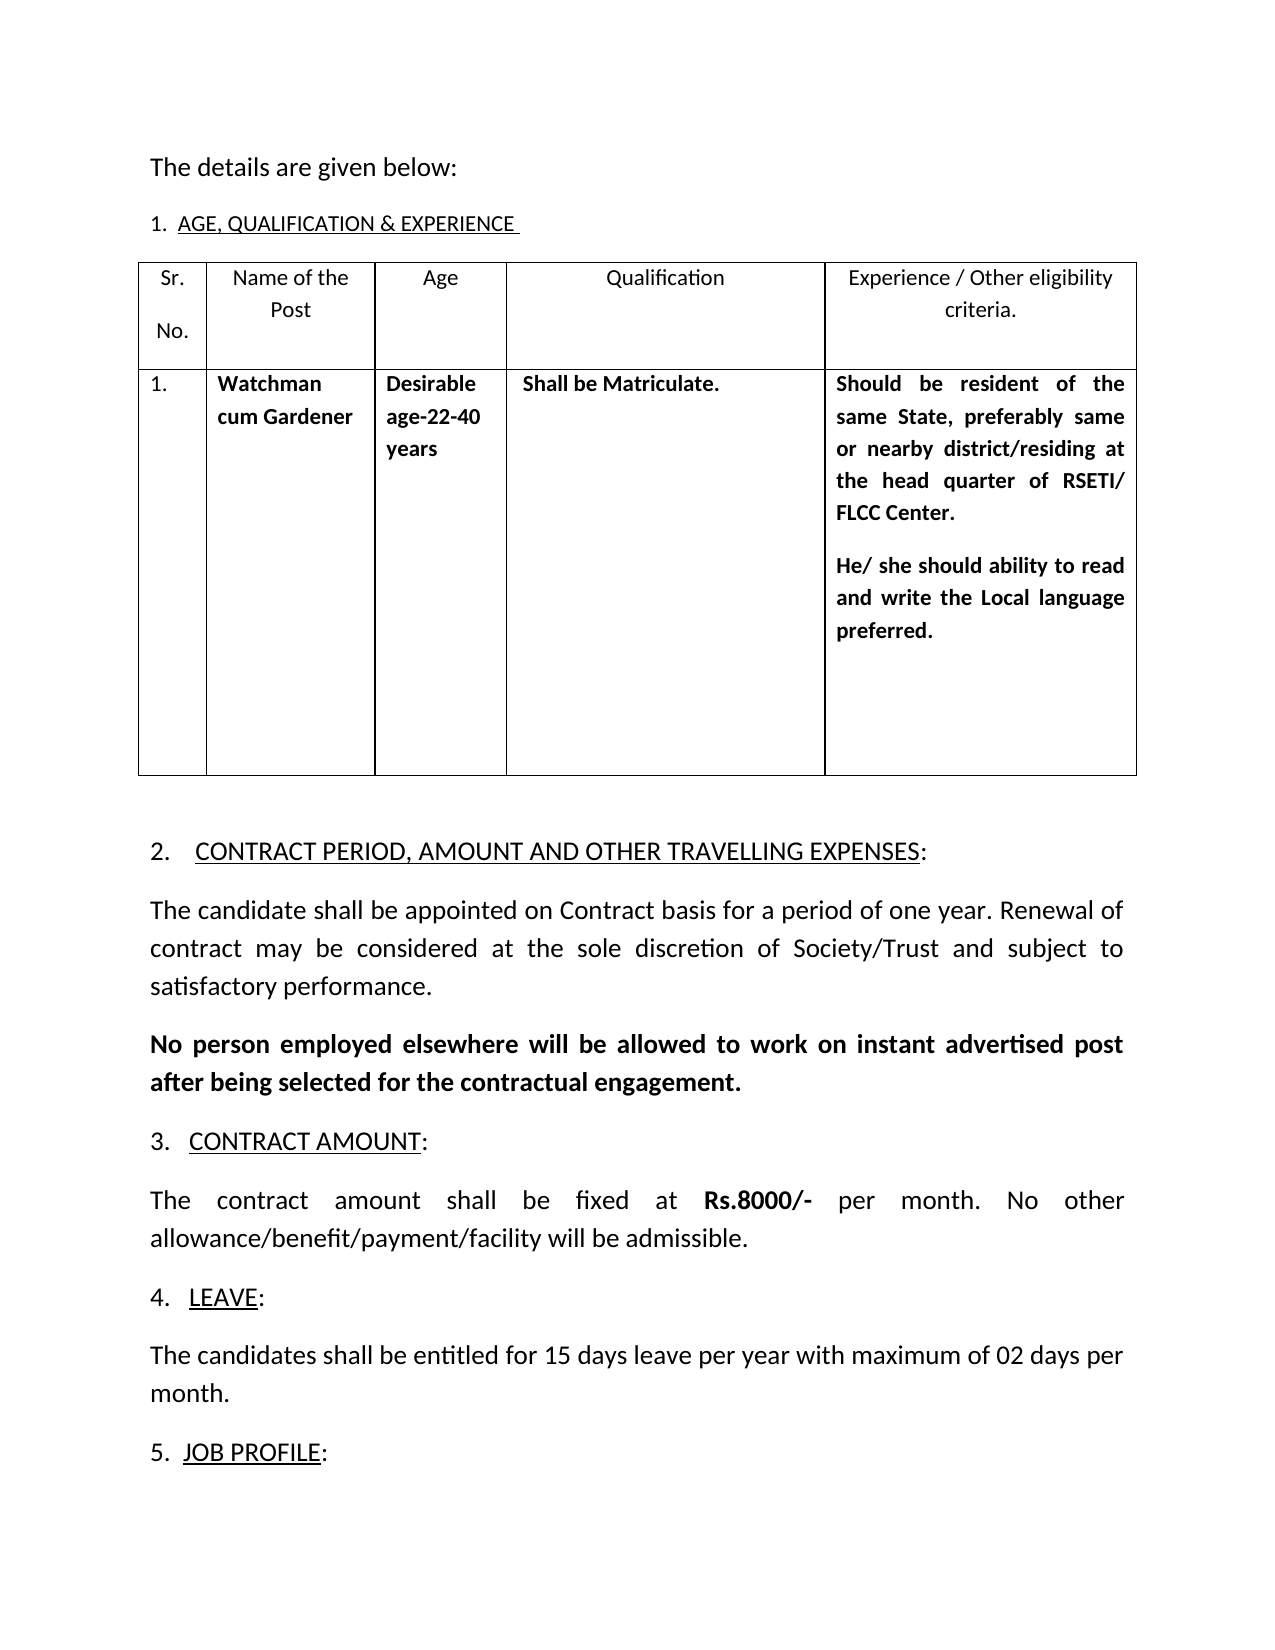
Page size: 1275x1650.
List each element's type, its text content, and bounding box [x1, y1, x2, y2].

text No person employed elsewhere will be allowed to work on instant advertised post after being selected for the contractual engagement. [150, 1028, 1125, 1098]
table_cell Desirable age-22-40 years [376, 370, 506, 774]
table_cell Shall be Matriculate. [507, 370, 824, 774]
text The candidates shall be entitled for 15 days leave per year with maximum of 02 days per month. [150, 1338, 1125, 1409]
table_cell 1. [139, 370, 206, 774]
table_header Age [376, 263, 506, 368]
table_header Sr. No. [139, 263, 206, 368]
table_header Name of the Post [207, 263, 374, 368]
text 2. CONTRACT PERIOD, AMOUNT AND OTHER TRAVELLING EXPENSES: [150, 834, 1125, 867]
table_cell Watchman cum Gardener [207, 370, 374, 774]
text 3. CONTRACT AMOUNT: [150, 1124, 1125, 1157]
table_header Experience / Other eligibility criteria. [826, 263, 1136, 368]
text 5. JOB PROFILE: [150, 1435, 1125, 1468]
text The candidate shall be appointed on Contract basis for a period of one year. Renewal of contract may be considered at the sole discretion of Society/Trust and subject to satisfactory performance. [150, 893, 1125, 1002]
text 4. LEAVE: [150, 1280, 1125, 1313]
table_cell Should be resident of the same State, preferably same or nearby district/residing at the head quarter of RSETI/ FLCC Center. He/ she should ability to read and write the Local language preferred. [826, 370, 1136, 774]
text The details are given below: [150, 150, 1125, 183]
text 1. AGE, QUALIFICATION & EXPERIENCE [150, 209, 1125, 237]
table_header Qualification [507, 263, 824, 368]
text The contract amount shall be fixed at Rs.8000/- per month. No other allowance/benefit/payment/facility will be admissible. [150, 1183, 1125, 1254]
